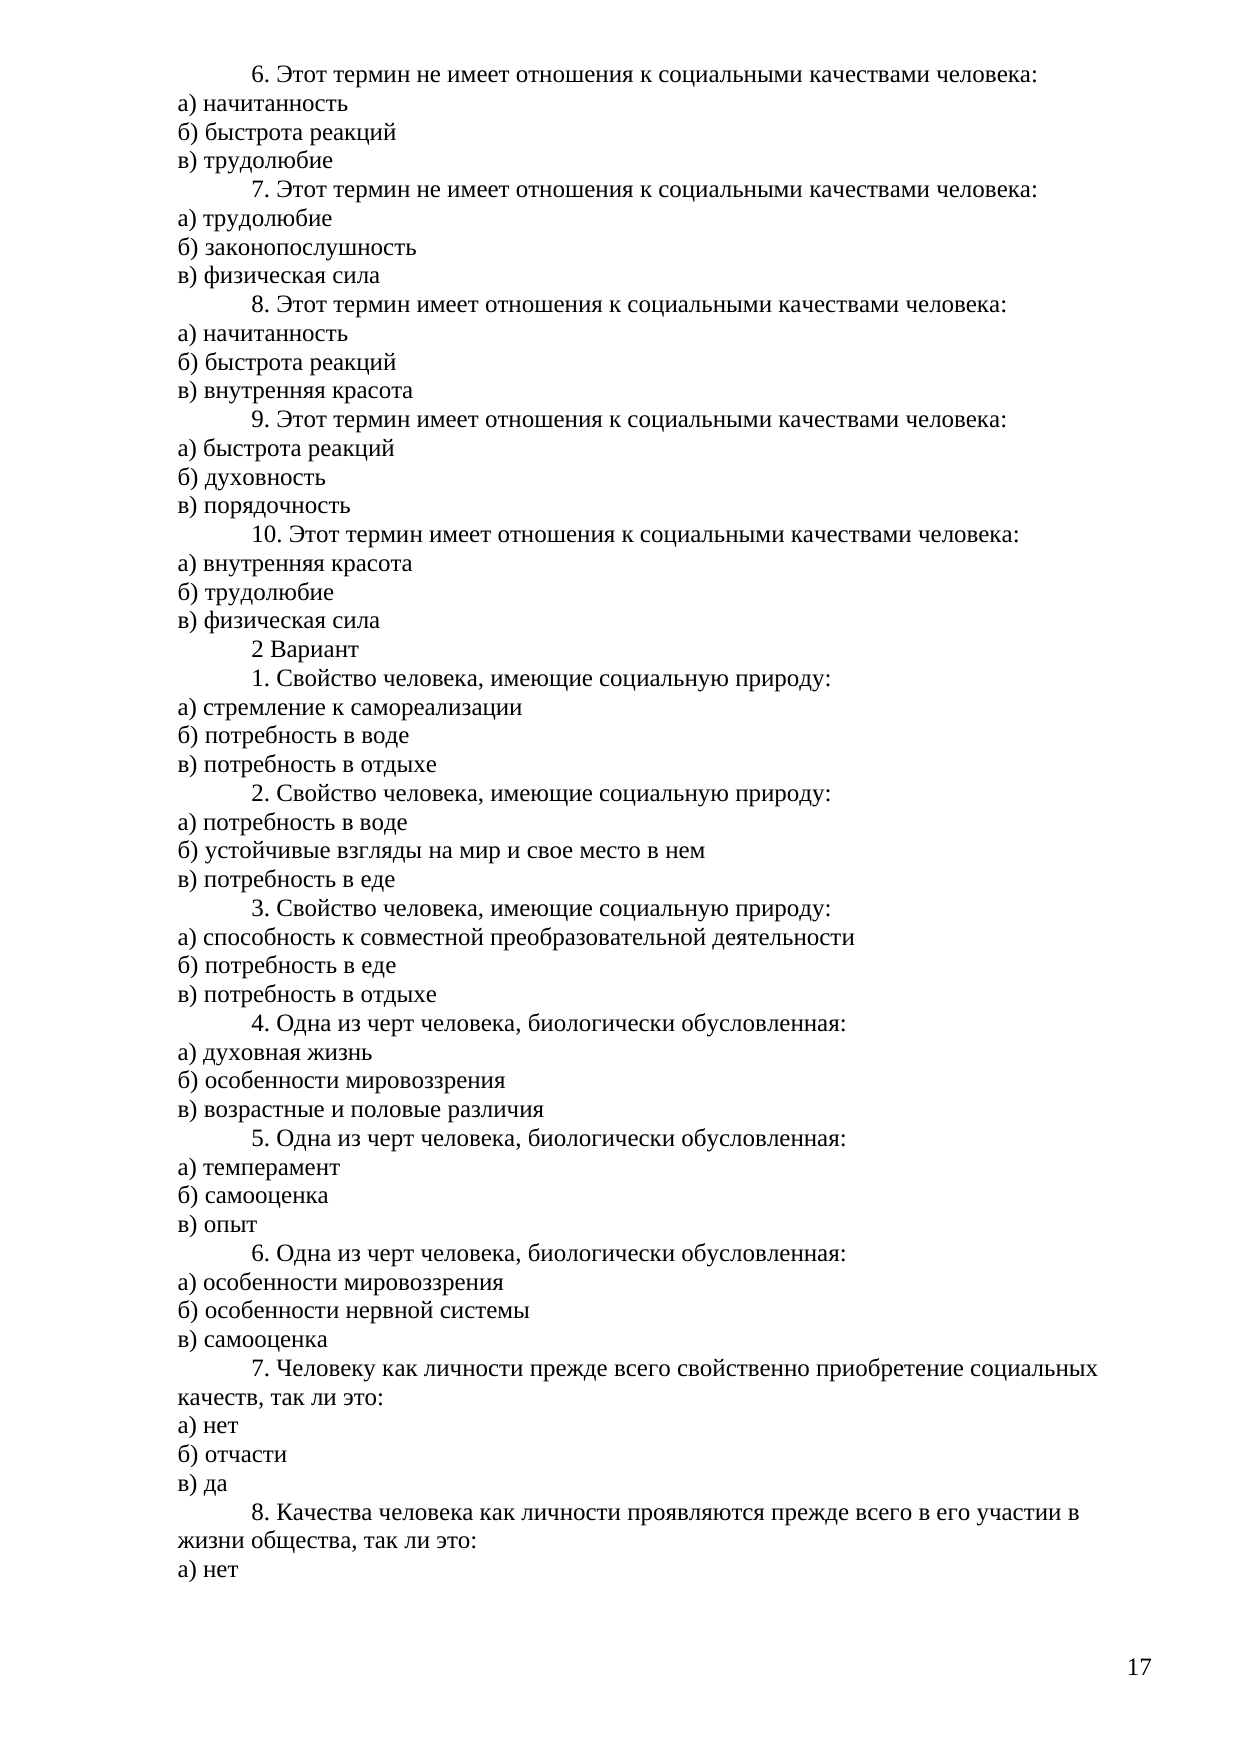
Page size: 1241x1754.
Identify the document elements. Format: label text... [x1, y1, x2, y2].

text 5. Одна из черт человека, биологически обусловленная: а) темперамент б) самооценка в) опыт [177, 1123, 1152, 1238]
text 6. Этот термин не имеет отношения к социальными качествами человека: а) начитанность б) быстрота реакций в) трудолюбие [177, 59, 1152, 174]
text 4. Одна из черт человека, биологически обусловленная: а) духовная жизнь б) особенности мировоззрения в) возрастные и половые различия [177, 1008, 1152, 1123]
text 1. Свойство человека, имеющие социальную природу: а) стремление к самореализации б) потребность в воде в) потребность в отдыхе [177, 663, 1152, 778]
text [177, 1497, 1152, 1583]
text 2 Вариант [177, 634, 1152, 663]
text 8. Этот термин имеет отношения к социальными качествами человека: а) начитанность б) быстрота реакций в) внутренняя красота [177, 289, 1152, 404]
text 6. Одна из черт человека, биологически обусловленная: а) особенности мировоззрения б) особенности нервной системы в) самооценка [177, 1238, 1152, 1353]
text 7. Этот термин не имеет отношения к социальными качествами человека: а) трудолюбие б) законопослушность в) физическая сила [177, 174, 1152, 289]
text 7. Человеку как личности прежде всего свойственно приобретение социальных качеств, так ли это: а) нет б) отчасти в) да [177, 1353, 1152, 1497]
text 2. Свойство человека, имеющие социальную природу: а) потребность в воде б) устойчивые взгляды на мир и свое место в нем в) потребность в еде [177, 778, 1152, 893]
text 3. Свойство человека, имеющие социальную природу: а) способность к совместной преобразовательной деятельности б) потребность в еде в) потребность в отдыхе [177, 893, 1152, 1008]
text 9. Этот термин имеет отношения к социальными качествами человека: а) быстрота реакций б) духовность в) порядочность [177, 404, 1152, 519]
text 10. Этот термин имеет отношения к социальными качествами человека: а) внутренняя красота б) трудолюбие в) физическая сила [177, 519, 1152, 634]
